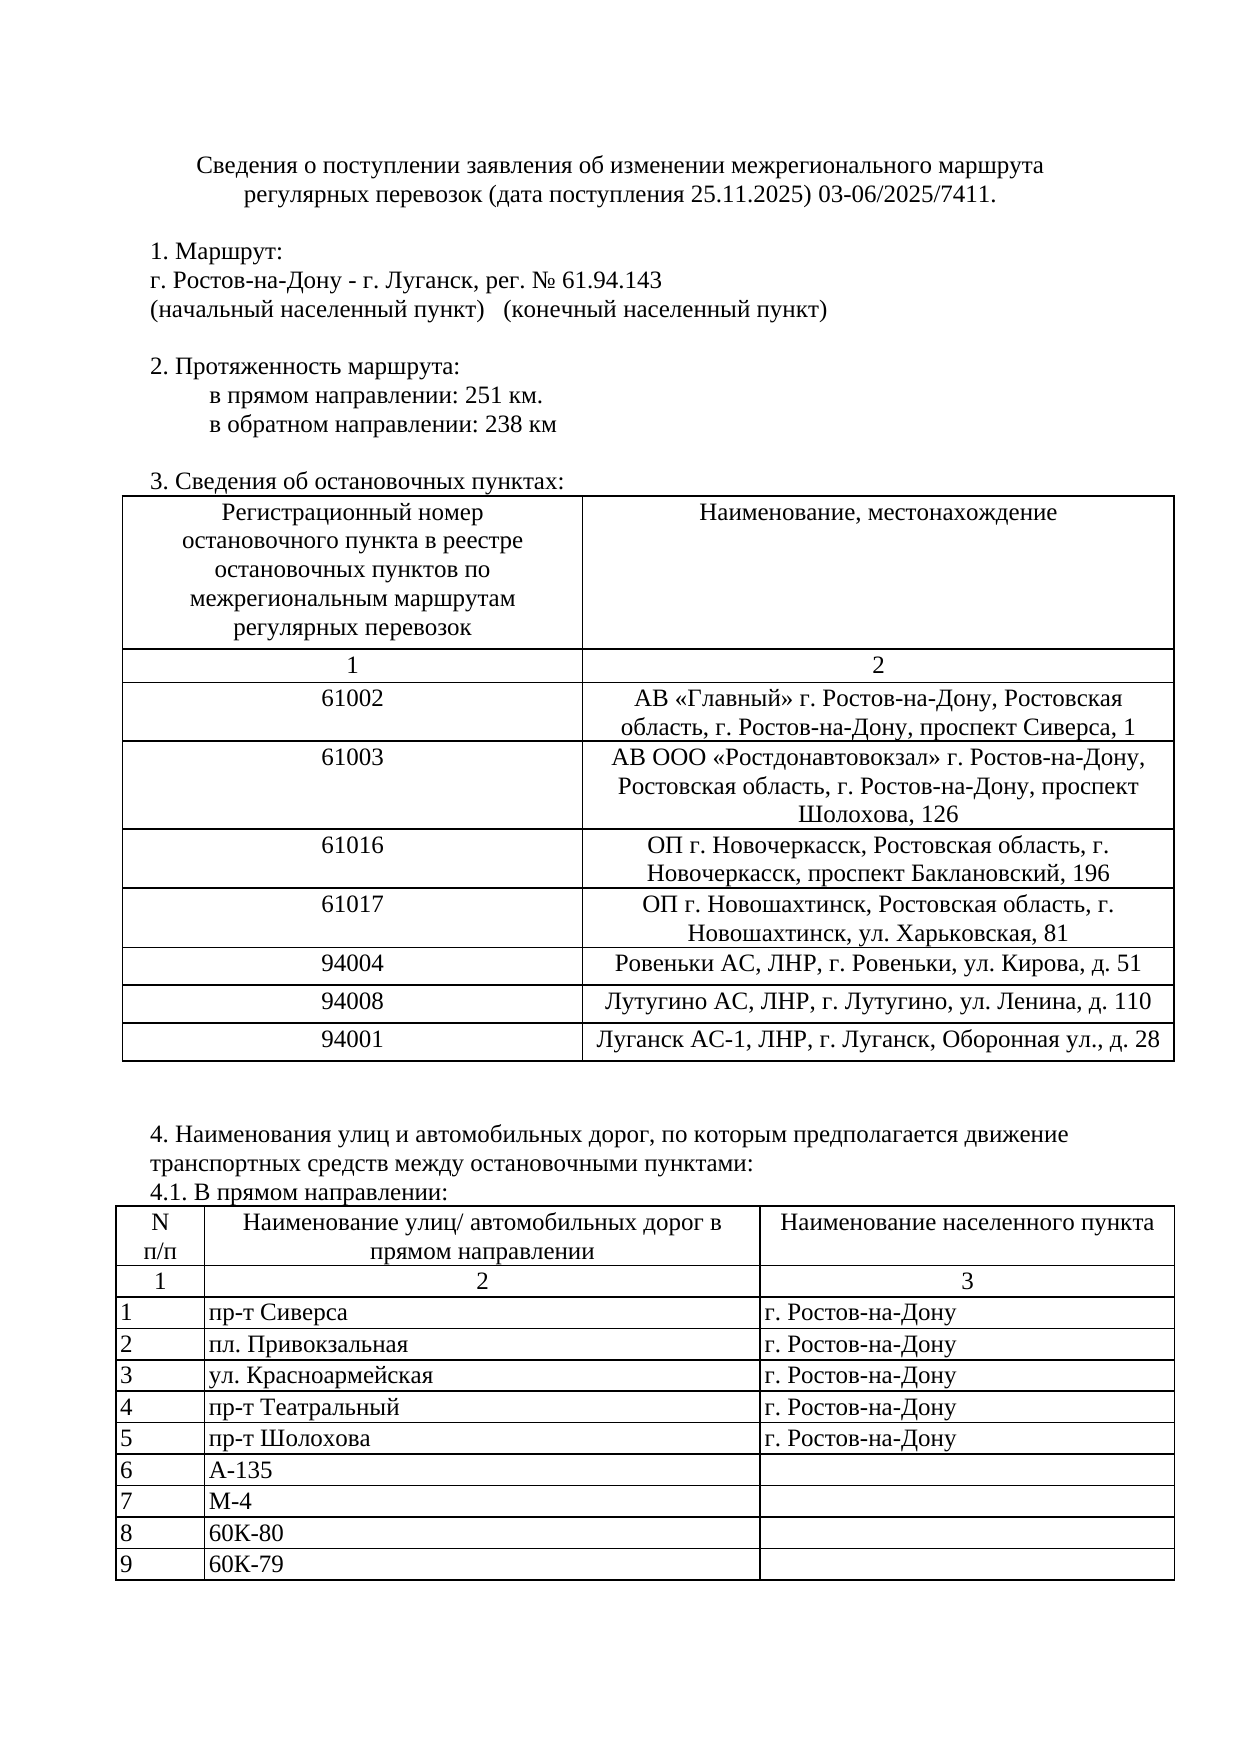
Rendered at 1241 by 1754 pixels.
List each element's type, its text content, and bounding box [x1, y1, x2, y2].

table_cell 61017 [123, 889, 582, 946]
table_cell 6 [117, 1455, 204, 1485]
text (начальный населенный пункт) (конечный населенный пункт) [150, 294, 1090, 322]
table_cell 61003 [123, 742, 582, 828]
table_cell ул. Красноармейская [205, 1361, 759, 1390]
table_cell [761, 1486, 1174, 1516]
table_cell 61002 [123, 683, 582, 740]
table_cell 4 [117, 1392, 204, 1422]
text 2. Протяженность маршрута: [150, 351, 1090, 380]
table_cell 1 [123, 650, 582, 681]
table_cell Ровеньки АС, ЛНР, г. Ровеньки, ул. Кирова, д. 51 [583, 948, 1173, 984]
table_cell г. Ростов-на-Дону [761, 1392, 1174, 1422]
table_cell пр-т Сиверса [205, 1298, 759, 1327]
table_cell 7 [117, 1486, 204, 1516]
table_cell г. Ростов-на-Дону [761, 1423, 1174, 1453]
table_cell 94008 [123, 986, 582, 1022]
table_cell пр-т Шолохова [205, 1423, 759, 1453]
table_cell 3 [117, 1361, 204, 1390]
text 4.1. В прямом направлении: [150, 1177, 1090, 1205]
table_cell АВ ООО «Ростдонавтовокзал» г. Ростов-на-Дону, Ростовская область, г. Ростов-на-Дону, проспект Шолохова, 126 [583, 742, 1173, 828]
table_cell 60К-79 [205, 1549, 759, 1579]
table_cell 61016 [123, 830, 582, 887]
table_cell ОП г. Новошахтинск, Ростовская область, г. Новошахтинск, ул. Харьковская, 81 [583, 889, 1173, 946]
table_cell Луганск АС-1, ЛНР, г. Луганск, Оборонная ул., д. 28 [583, 1024, 1173, 1060]
table_cell 2 [583, 650, 1173, 681]
table_cell 1 [117, 1298, 204, 1327]
table_cell [761, 1455, 1174, 1485]
table_cell 3 [761, 1266, 1174, 1296]
table_cell г. Ростов-на-Дону [761, 1361, 1174, 1390]
table_header N п/п [117, 1207, 204, 1264]
table_header Наименование населенного пункта [761, 1207, 1174, 1264]
table_cell А-135 [205, 1455, 759, 1485]
table_cell г. Ростов-на-Дону [761, 1298, 1174, 1327]
table_cell 2 [117, 1329, 204, 1359]
table_cell АВ «Главный» г. Ростов-на-Дону, Ростовская область, г. Ростов-на-Дону, проспект Сиверса, 1 [583, 683, 1173, 740]
table_cell 94004 [123, 948, 582, 984]
table_cell 60К-80 [205, 1518, 759, 1548]
table_cell 5 [117, 1423, 204, 1453]
table_cell 2 [205, 1266, 759, 1296]
text 1. Маршрут: [150, 236, 1090, 265]
table_cell пл. Привокзальная [205, 1329, 759, 1359]
table_cell Лутугино АС, ЛНР, г. Лутугино, ул. Ленина, д. 110 [583, 986, 1173, 1022]
text в прямом направлении: 251 км. [150, 380, 1090, 409]
table_cell пр-т Театральный [205, 1392, 759, 1422]
table_cell 94001 [123, 1024, 582, 1060]
table_cell ОП г. Новочеркасск, Ростовская область, г. Новочеркасск, проспект Баклановский, 196 [583, 830, 1173, 887]
text в обратном направлении: 238 км [150, 409, 1090, 437]
text Сведения о поступлении заявления об изменении межрегионального маршрута регулярных перевозок (дата поступления 25.11.2025) 03-06/2025/7411. [150, 150, 1090, 207]
text 3. Сведения об остановочных пунктах: [150, 466, 1090, 495]
table_cell 9 [117, 1549, 204, 1579]
table_header Наименование улиц/ автомобильных дорог в прямом направлении [205, 1207, 759, 1264]
text 4. Наименования улиц и автомобильных дорог, по которым предполагается движение транспортных средств между остановочными пунктами: [150, 1119, 1090, 1177]
table_cell М-4 [205, 1486, 759, 1516]
table_cell г. Ростов-на-Дону [761, 1329, 1174, 1359]
text г. Ростов-на-Дону - г. Луганск, рег. № 61.94.143 [150, 265, 1090, 294]
table_cell 8 [117, 1518, 204, 1548]
table_header Наименование, местонахождение [583, 497, 1173, 648]
table_cell [761, 1549, 1174, 1579]
table_cell [761, 1518, 1174, 1548]
table_header Регистрационный номер остановочного пункта в реестре остановочных пунктов по межрегиональным маршрутам регулярных перевозок [123, 497, 582, 648]
table_cell 1 [117, 1266, 204, 1296]
